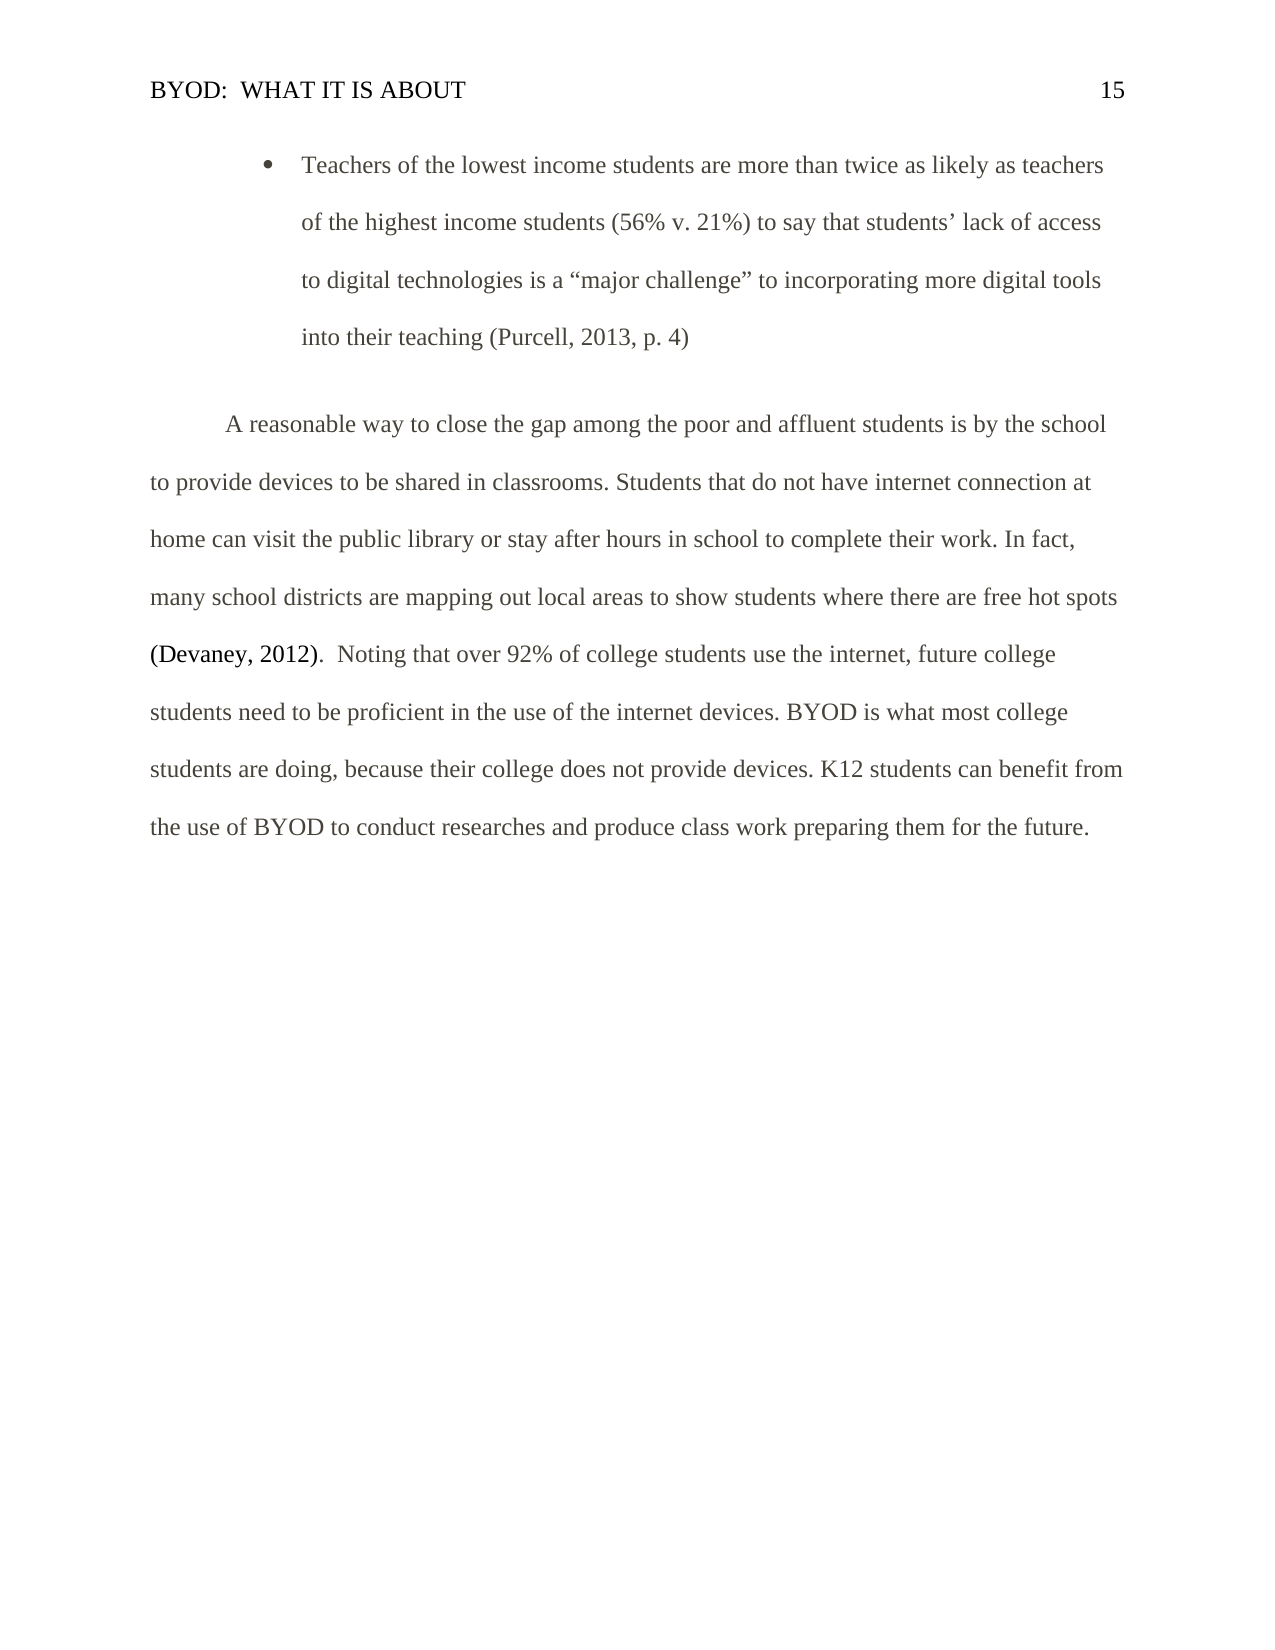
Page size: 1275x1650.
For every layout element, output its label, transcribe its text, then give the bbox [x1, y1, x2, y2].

text A reasonable way to close the gap among the poor and affluent students is by the school to provide devices to be shared in classrooms. Students that do not have internet connection at home can visit the public library or stay after hours in school to complete their work. In fact, many school districts are mapping out local areas to show students where there are free hot spots . Noting that over 92% of college students use the internet, future college students need to be proficient in the use of the internet devices. BYOD is what most college students are doing, because their college does not provide devices. K12 students can benefit from the use of BYOD to conduct researches and produce class work preparing them for the future. [150, 409, 1125, 840]
list Teachers of the lowest income students are more than twice as likely as teachers of the highest income students (56% v. 21%) to say that students’ lack of access to digital technologies is a “major challenge” to incorporating more digital tools into their teaching (Purcell, 2013, p. 4) [263, 150, 1125, 351]
